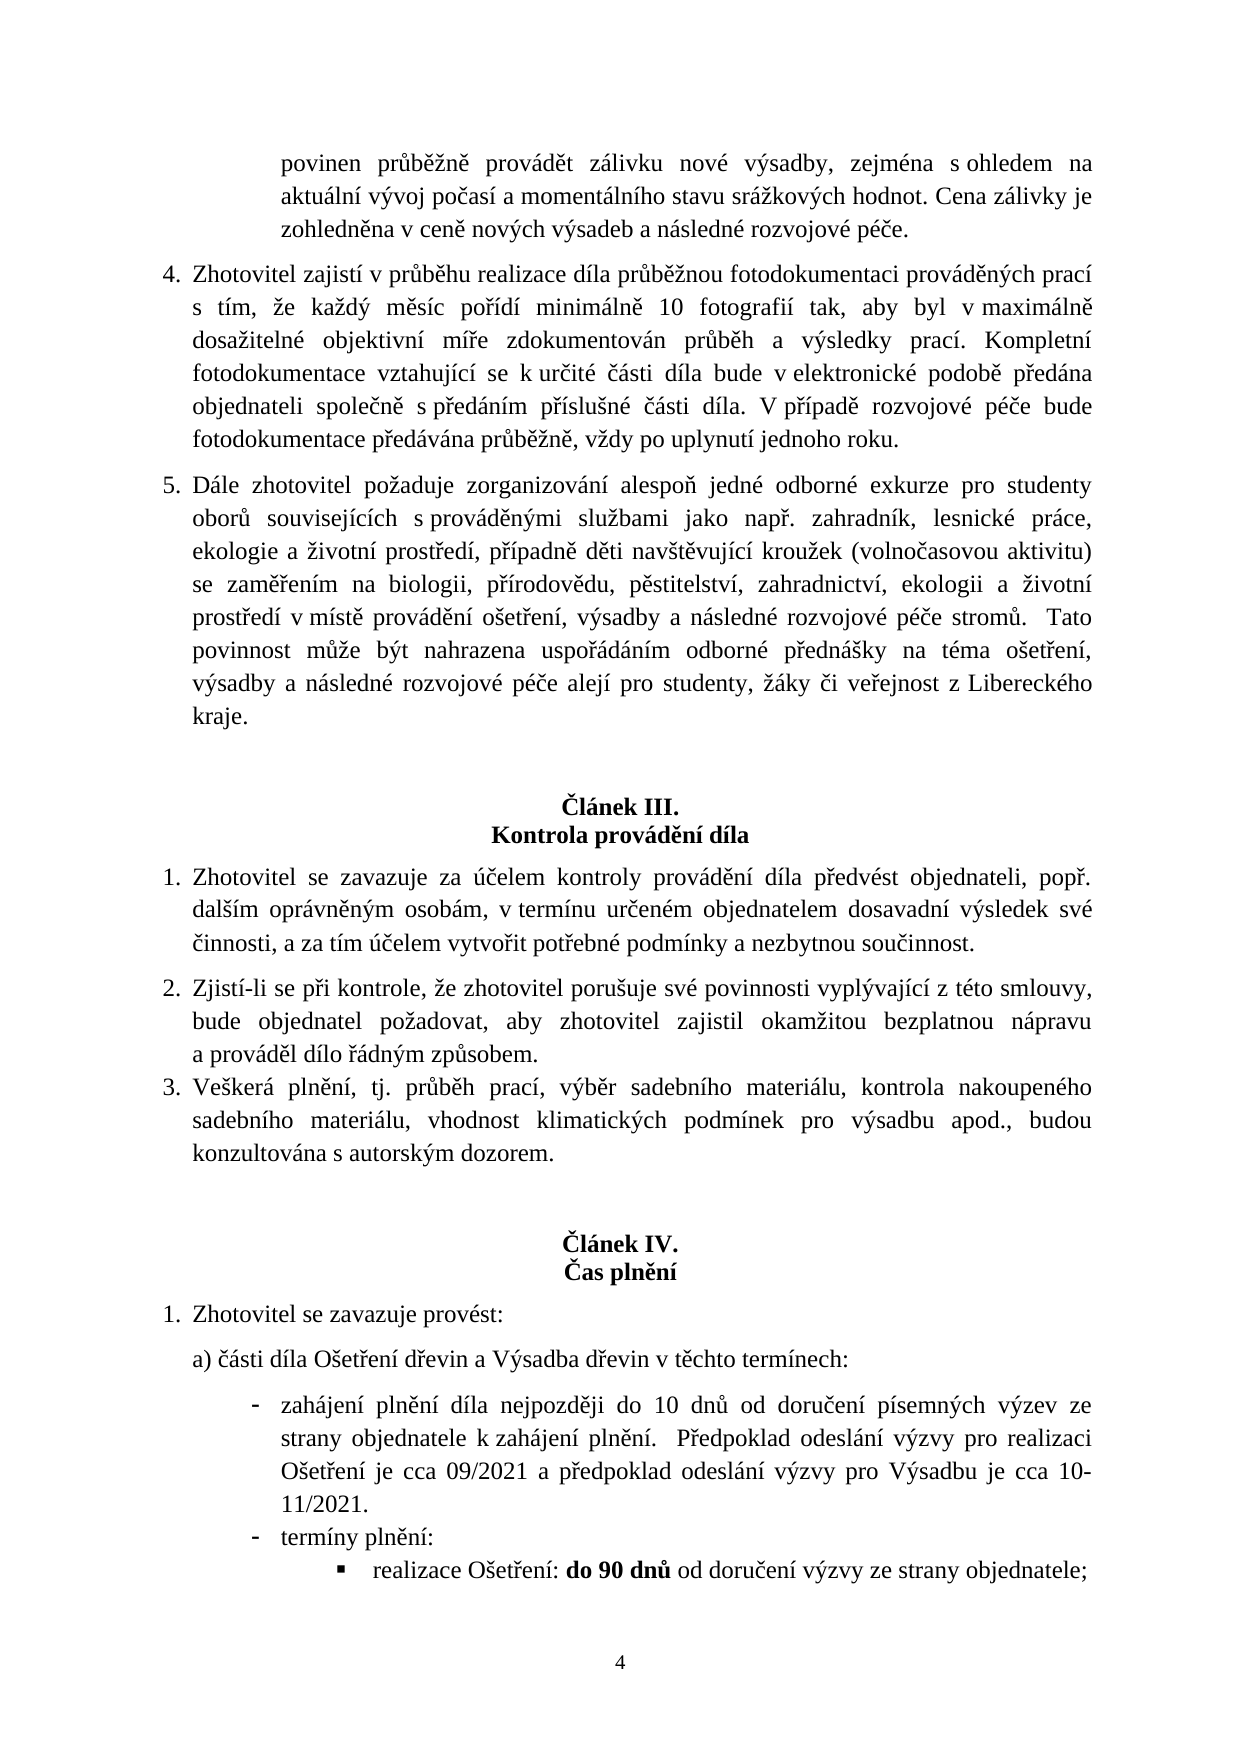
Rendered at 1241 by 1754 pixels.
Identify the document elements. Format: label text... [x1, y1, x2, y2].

list Veškerá plnění, tj. průběh prací, výběr sadebního materiálu, kontrola nakoupeného sadebního materiálu, vhodnost klimatických podmínek pro výsadbu apod., budou konzultována s autorským dozorem. [162, 1072, 1092, 1167]
list Zhotovitel se zavazuje provést: [162, 1299, 1092, 1327]
list Zhotovitel se zavazuje za účelem kontroly provádění díla předvést objednateli, popř. dalším oprávněným osobám, v termínu určeném objednatelem dosavadní výsledek své činnosti, a za tím účelem vytvořit potřebné podmínky a nezbytnou součinnost. [162, 862, 1092, 956]
text Kontrola provádění díla [148, 820, 1092, 849]
text a) části díla Ošetření dřevin a Výsadba dřevin v těchto termínech: [192, 1344, 1092, 1373]
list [251, 148, 1092, 242]
list Dále zhotovitel požaduje zorganizování alespoň jedné odborné exkurze pro studenty oborů souvisejících s prováděnými službami jako např. zahradník, lesnické práce, ekologie a životní prostředí, případně děti navštěvující kroužek (volnočasovou aktivitu) se zaměřením na biologii, přírodovědu, pěstitelství, zahradnictví, ekologii a životní prostředí v místě provádění ošetření, výsadby a následné rozvojové péče stromů. Tato povinnost může být nahrazena uspořádáním odborné přednášky na téma ošetření, výsadby a následné rozvojové péče alejí pro studenty, žáky či veřejnost z Libereckého kraje. [162, 470, 1092, 730]
list zahájení plnění díla nejpozději do 10 dnů od doručení písemných výzev ze strany objednatele k zahájení plnění. Předpoklad odeslání výzvy pro realizaci Ošetření je cca 09/2021 a předpoklad odeslání výzvy pro Výsadbu je cca 10-11/2021. [251, 1390, 1092, 1518]
list realizace Ošetření: do 90 dnů od doručení výzvy ze strany objednatele; [335, 1555, 1092, 1584]
list Zjistí-li se při kontrole, že zhotovitel porušuje své povinnosti vyplývající z této smlouvy, bude objednatel požadovat, aby zhotovitel zajistil okamžitou bezplatnou nápravu a prováděl dílo řádným způsobem. [162, 973, 1092, 1068]
list termíny plnění: [251, 1522, 1092, 1551]
text Článek III. [148, 792, 1092, 820]
list Zhotovitel zajistí v průběhu realizace díla průběžnou fotodokumentaci prováděných prací s tím, že každý měsíc pořídí minimálně 10 fotografií tak, aby byl v maximálně dosažitelné objektivní míře zdokumentován průběh a výsledky prací. Kompletní fotodokumentace vztahující se k určité části díla bude v elektronické podobě předána objednateli společně s předáním příslušné části díla. V případě rozvojové péče bude fotodokumentace předávána průběžně, vždy po uplynutí jednoho roku. [162, 259, 1092, 453]
text Článek IV. Čas plnění [148, 1229, 1092, 1286]
